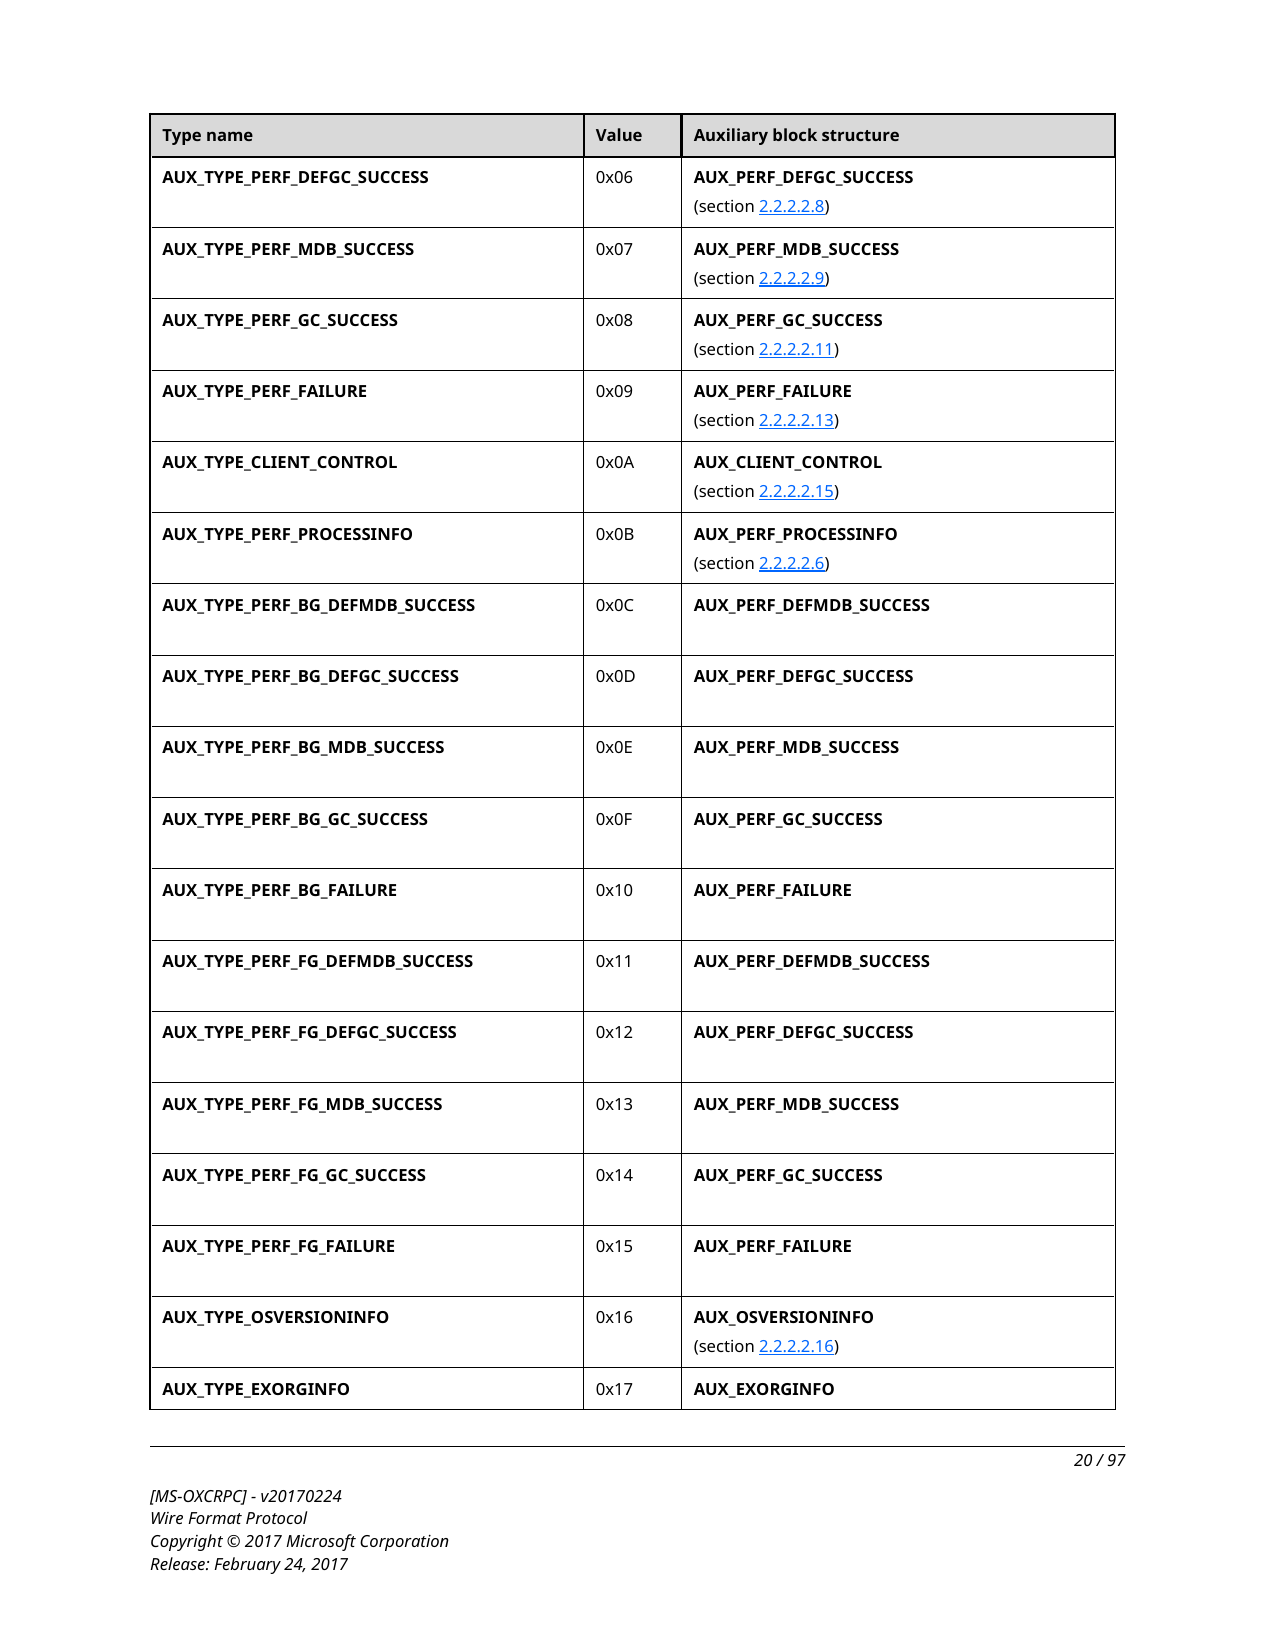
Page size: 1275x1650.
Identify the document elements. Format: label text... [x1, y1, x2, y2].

table_cell AUX_TYPE_PERF_BG_GC_SUCCESS [151, 798, 583, 868]
table_cell AUX_TYPE_PERF_BG_DEFGC_SUCCESS [151, 656, 583, 726]
table_cell AUX_TYPE_PERF_FG_DEFMDB_SUCCESS [151, 941, 583, 1011]
table_cell AUX_PERF_FAILURE [682, 1225, 1115, 1296]
table_cell 0x09 [584, 371, 681, 441]
table_cell AUX_TYPE_PERF_BG_MDB_SUCCESS [151, 727, 583, 797]
table_cell AUX_PERF_GC_SUCCESS (section 2.2.2.2.11) [682, 298, 1115, 369]
table_cell AUX_PERF_PROCESSINFO (section 2.2.2.2.6) [682, 512, 1115, 583]
table_cell AUX_PERF_MDB_SUCCESS [682, 726, 1115, 797]
table_cell AUX_PERF_FAILURE [682, 868, 1115, 939]
table_cell AUX_TYPE_PERF_DEFGC_SUCCESS [151, 157, 583, 227]
table_header Value [585, 115, 680, 156]
table_cell 0x11 [584, 941, 681, 1011]
table_cell AUX_PERF_MDB_SUCCESS [682, 1082, 1115, 1153]
table_cell AUX_PERF_DEFMDB_SUCCESS [682, 583, 1115, 654]
table_cell 0x0B [584, 513, 681, 583]
table_cell AUX_PERF_FAILURE (section 2.2.2.2.13) [682, 370, 1115, 441]
table_cell 0x0A [584, 442, 681, 512]
table_cell AUX_PERF_DEFGC_SUCCESS (section 2.2.2.2.8) [682, 158, 1115, 227]
table_cell AUX_TYPE_PERF_FG_MDB_SUCCESS [151, 1083, 583, 1153]
table_cell AUX_TYPE_EXORGINFO [151, 1368, 583, 1409]
table_cell 0x0C [584, 584, 681, 654]
table_cell AUX_PERF_GC_SUCCESS [682, 797, 1115, 868]
table_cell AUX_TYPE_PERF_BG_FAILURE [151, 869, 583, 939]
table_cell AUX_TYPE_PERF_FAILURE [151, 371, 583, 441]
table_cell AUX_PERF_MDB_SUCCESS (section 2.2.2.2.9) [682, 227, 1115, 298]
table_cell 0x17 [584, 1368, 681, 1409]
table_cell AUX_PERF_DEFGC_SUCCESS [682, 655, 1115, 726]
table_cell AUX_OSVERSIONINFO (section 2.2.2.2.16) [682, 1296, 1115, 1367]
table_cell AUX_TYPE_PERF_PROCESSINFO [151, 513, 583, 583]
table_cell 0x14 [584, 1154, 681, 1224]
table_header Auxiliary block structure [683, 115, 1114, 156]
table_cell AUX_TYPE_CLIENT_CONTROL [151, 442, 583, 512]
table_cell 0x07 [584, 228, 681, 298]
table_cell AUX_TYPE_PERF_BG_DEFMDB_SUCCESS [151, 584, 583, 654]
table_cell AUX_TYPE_PERF_MDB_SUCCESS [151, 228, 583, 298]
table_cell 0x16 [584, 1297, 681, 1367]
table_cell AUX_TYPE_PERF_FG_FAILURE [151, 1226, 583, 1296]
table_cell AUX_EXORGINFO (section 2.2.2.2.17) [682, 1367, 1115, 1409]
table_cell 0x0D [584, 656, 681, 726]
table_header Type name [151, 115, 583, 156]
table_cell AUX_PERF_DEFMDB_SUCCESS [682, 940, 1115, 1011]
table_cell 0x0E [584, 727, 681, 797]
table_cell AUX_TYPE_OSVERSIONINFO [151, 1297, 583, 1367]
table_cell 0x15 [584, 1226, 681, 1296]
table_cell AUX_PERF_GC_SUCCESS [682, 1153, 1115, 1224]
table_cell 0x08 [584, 299, 681, 369]
table_cell AUX_TYPE_PERF_FG_GC_SUCCESS [151, 1154, 583, 1224]
table_cell 0x0F [584, 798, 681, 868]
table_cell 0x10 [584, 869, 681, 939]
table_cell 0x06 [584, 158, 681, 227]
table_cell 0x12 [584, 1012, 681, 1082]
table_cell AUX_PERF_DEFGC_SUCCESS [682, 1011, 1115, 1082]
table_cell 0x13 [584, 1083, 681, 1153]
table_cell AUX_CLIENT_CONTROL (section 2.2.2.2.15) [682, 441, 1115, 512]
table_cell AUX_TYPE_PERF_GC_SUCCESS [151, 299, 583, 369]
table_cell AUX_TYPE_PERF_FG_DEFGC_SUCCESS [151, 1012, 583, 1082]
